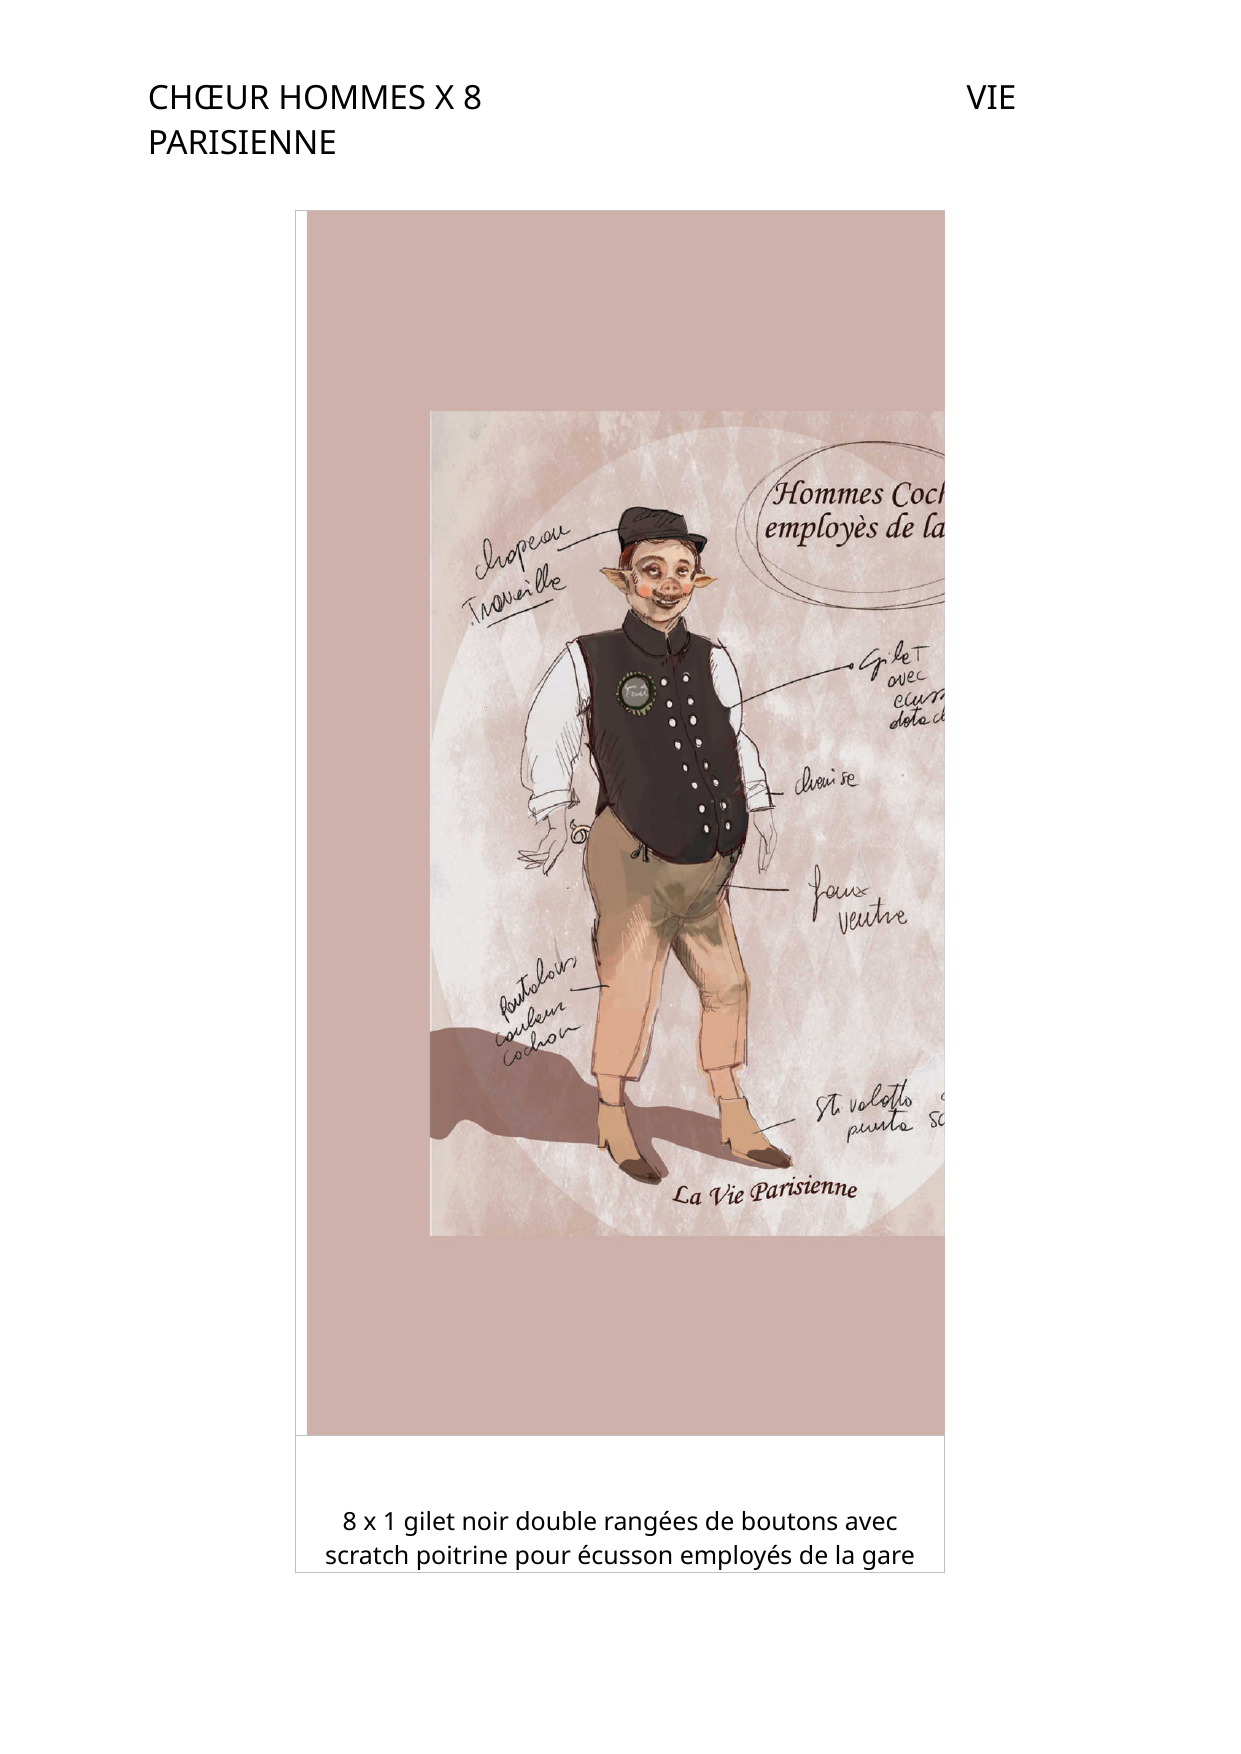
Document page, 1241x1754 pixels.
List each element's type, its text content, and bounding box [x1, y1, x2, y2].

table_header [296, 211, 306, 1434]
table_cell 8 x 1 gilet noir double rangées de boutons avec scratch poitrine pour écusson employés de la gare [296, 1436, 944, 1572]
